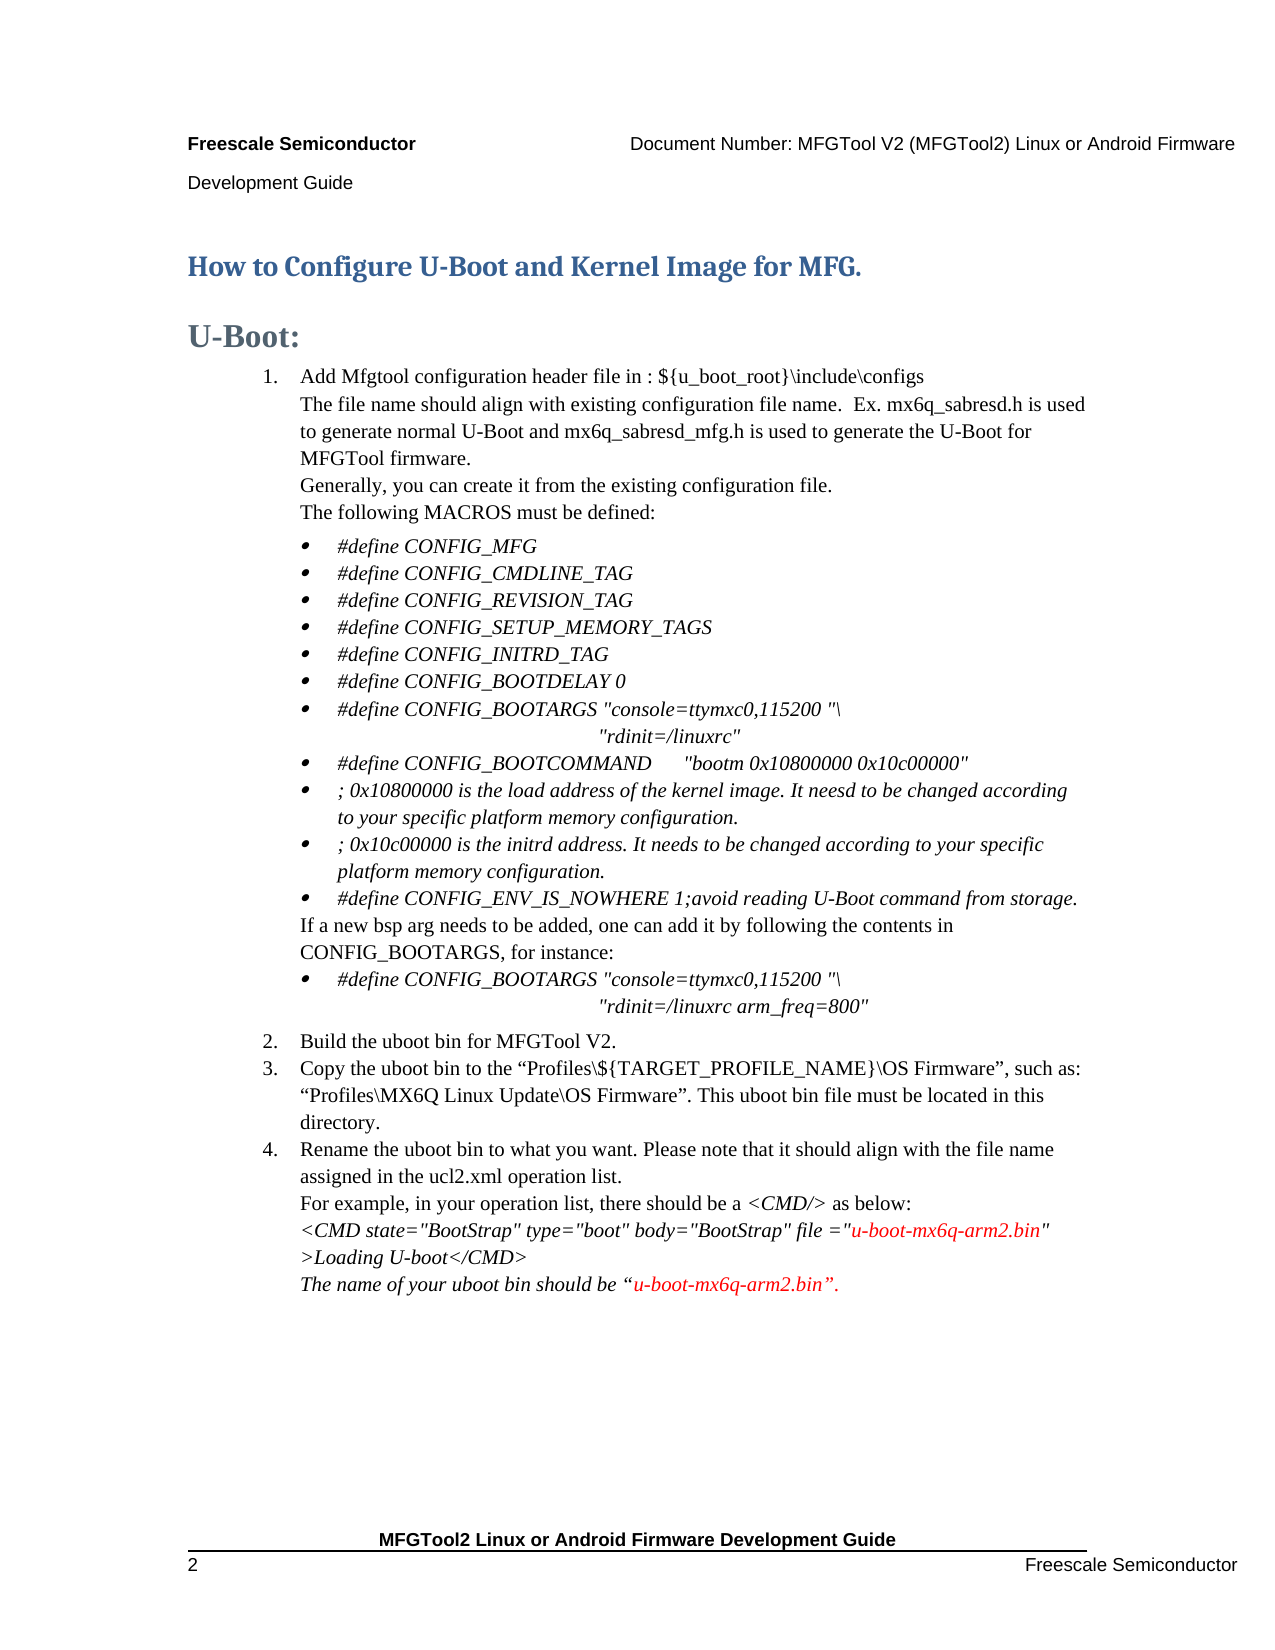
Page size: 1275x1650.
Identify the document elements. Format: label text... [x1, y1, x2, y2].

subtitle How to Configure U-Boot and Kernel Image for MFG. [187, 251, 1087, 284]
text If a new bsp arg needs to be added, one can add it by following the contents in CONFIG_BOOTARGS, for instance: [300, 910, 1087, 964]
list Add Mfgtool configuration header file in : ${u_boot_root}\include\configs [262, 361, 1087, 388]
list #define CONFIG_BOOTDELAY 0 [300, 666, 1087, 693]
list #define CONFIG_BOOTCOMMAND "bootm 0x10800000 0x10c00000" [300, 748, 1087, 775]
list Build the uboot bin for MFGTool V2. [262, 1026, 1087, 1053]
list The name of your uboot bin should be “u-boot-mx6q-arm2.bin”. [300, 1269, 1087, 1296]
list <CMD state="BootStrap" type="boot" body="BootStrap" file ="u-boot-mx6q-arm2.bin" >Loading U-boot</CMD> [300, 1215, 1087, 1269]
list #define CONFIG_REVISION_TAG [300, 585, 1087, 612]
list #define CONFIG_SETUP_MEMORY_TAGS [300, 612, 1087, 639]
list For example, in your operation list, there should be a <CMD/> as below: [300, 1188, 1087, 1215]
list #define CONFIG_BOOTARGS "console=ttymxc0,115200 "\ "rdinit=/linuxrc arm_freq=800" [300, 964, 1087, 1018]
list Copy the uboot bin to the “Profiles\${TARGET_PROFILE_NAME}\OS Firmware”, such as: “Profiles\MX6Q Linux Update\OS Firmware”. This uboot bin file must be located in this directory. [262, 1053, 1087, 1134]
list #define CONFIG_INITRD_TAG [300, 639, 1087, 666]
list #define CONFIG_CMDLINE_TAG [300, 558, 1087, 585]
list Generally, you can create it from the existing configuration file. [300, 470, 1087, 497]
list Rename the uboot bin to what you want. Please note that it should align with the file name assigned in the ucl2.xml operation list. [262, 1134, 1087, 1188]
text U-Boot: [187, 316, 1087, 354]
list #define CONFIG_BOOTARGS "console=ttymxc0,115200 "\ "rdinit=/linuxrc" [300, 693, 1087, 748]
list The file name should align with existing configuration file name. Ex. mx6q_sabresd.h is used to generate normal U-Boot and mx6q_sabresd_mfg.h is used to generate the U-Boot for MFGTool firmware. [300, 388, 1087, 470]
list #define CONFIG_ENV_IS_NOWHERE 1;avoid reading U-Boot command from storage. [300, 883, 1087, 910]
list The following MACROS must be defined: [300, 497, 1087, 524]
list ; 0x10800000 is the load address of the kernel image. It neesd to be changed according to your specific platform memory configuration. [300, 775, 1087, 829]
list #define CONFIG_MFG [300, 531, 1087, 558]
list ; 0x10c00000 is the initrd address. It needs to be changed according to your specific platform memory configuration. [300, 829, 1087, 883]
